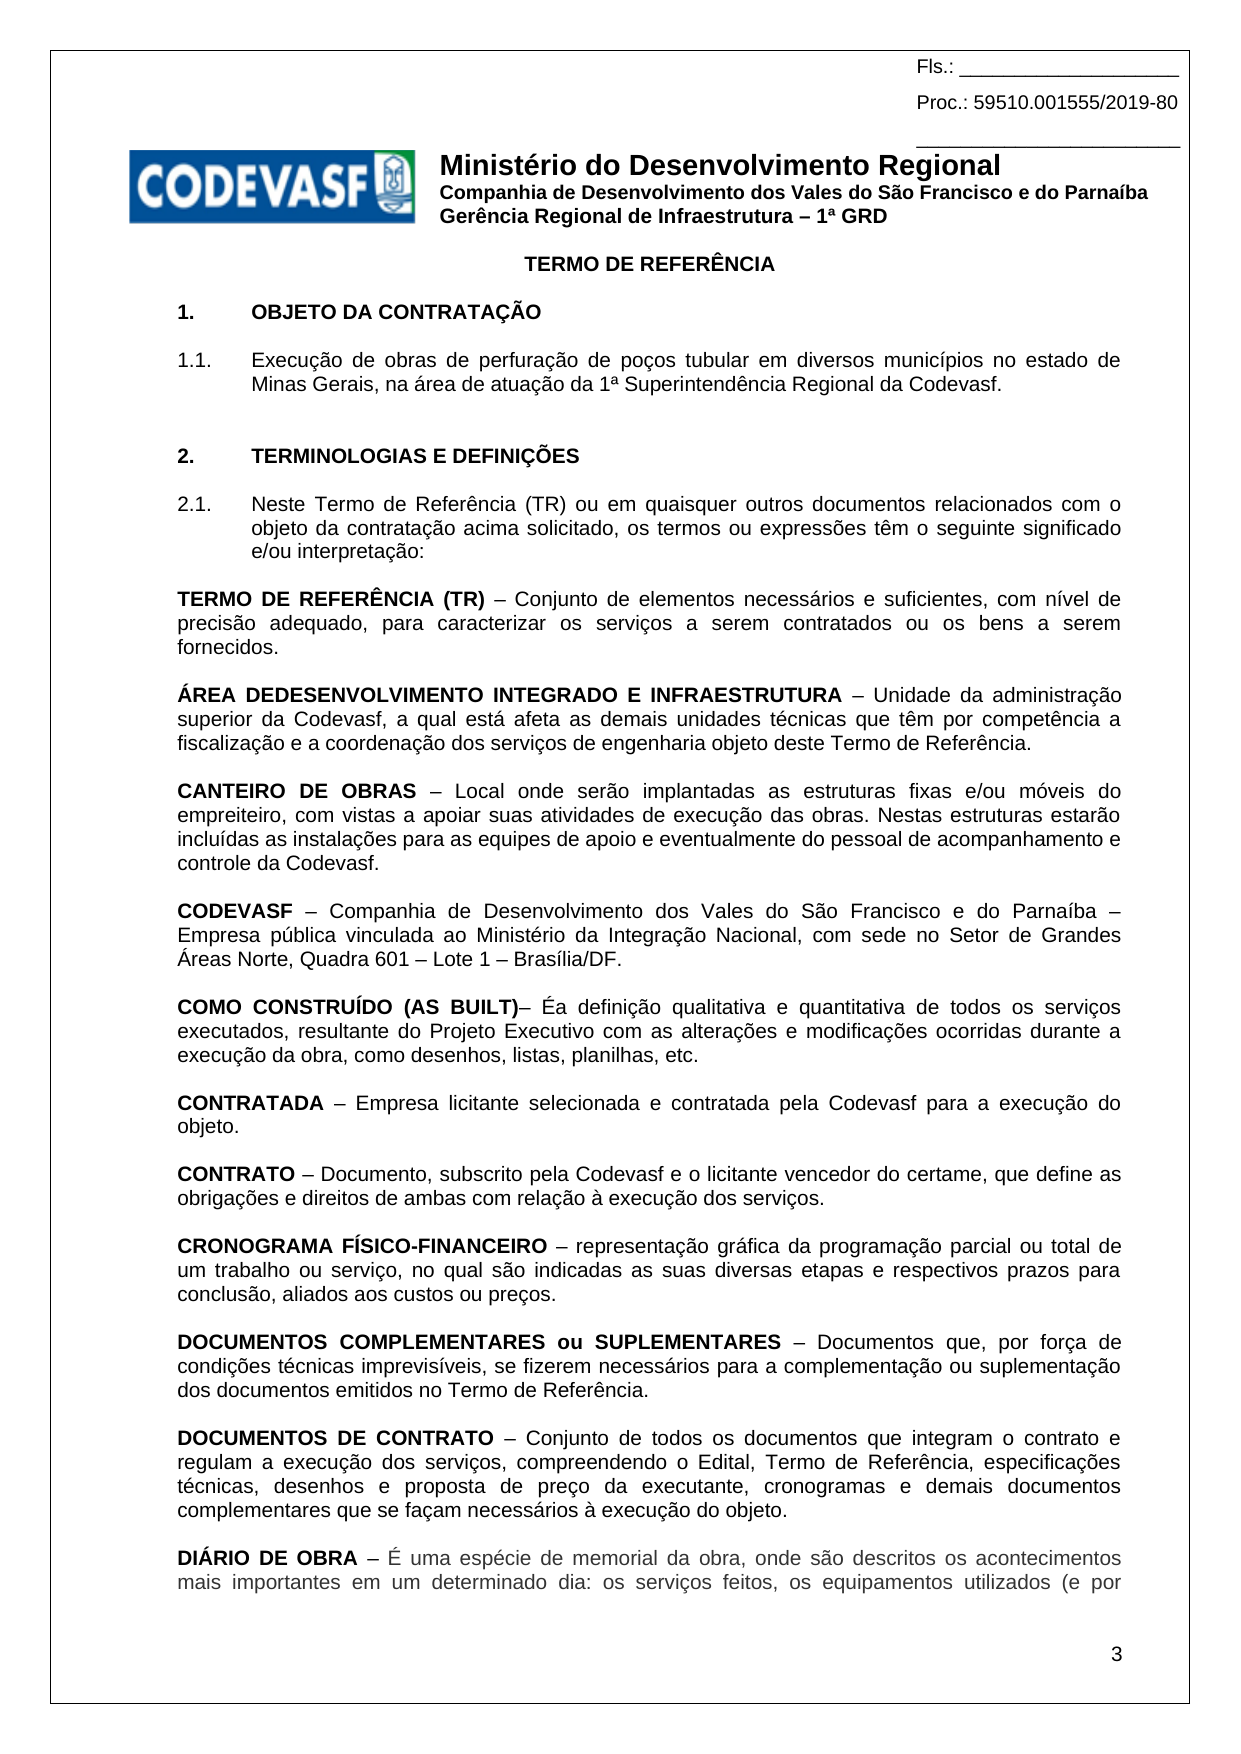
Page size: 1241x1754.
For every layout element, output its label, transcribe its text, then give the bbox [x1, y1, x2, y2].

subtitle OBJETO DA CONTRATAÇÃO [177, 300, 1122, 324]
text CONTRATO – Documento, subscrito pela Codevasf e o licitante vencedor do certame, que define as obrigações e direitos de ambas com relação à execução dos serviços. [177, 1162, 1122, 1210]
subtitle Neste Termo de Referência (TR) ou em quaisquer outros documentos relacionados com o objeto da contratação acima solicitado, os termos ou expressões têm o seguinte significado e/ou interpretação: [177, 491, 1122, 563]
text TERMO DE REFERÊNCIA (TR) – Conjunto de elementos necessários e suficientes, com nível de precisão adequado, para caracterizar os serviços a serem contratados ou os bens a serem fornecidos. [177, 587, 1122, 659]
text ÁREA DEDESENVOLVIMENTO INTEGRADO E INFRAESTRUTURA – Unidade da administração superior da Codevasf, a qual está afeta as demais unidades técnicas que têm por competência a fiscalização e a coordenação dos serviços de engenharia objeto deste Termo de Referência. [177, 683, 1122, 755]
subtitle Execução de obras de perfuração de poços tubular em diversos municípios no estado de Minas Gerais, na área de atuação da 1ª Superintendência Regional da Codevasf. [177, 348, 1122, 396]
text COMO CONSTRUÍDO (AS BUILT)– Éa definição qualitativa e quantitativa de todos os serviços executados, resultante do Projeto Executivo com as alterações e modificações ocorridas durante a execução da obra, como desenhos, listas, planilhas, etc. [177, 994, 1122, 1066]
text TERMO DE REFERÊNCIA [177, 252, 1122, 276]
text DOCUMENTOS COMPLEMENTARES ou SUPLEMENTARES – Documentos que, por força de condições técnicas imprevisíveis, se fizerem necessários para a complementação ou suplementação dos documentos emitidos no Termo de Referência. [177, 1330, 1122, 1402]
subtitle TERMINOLOGIAS E DEFINIÇÕES [177, 443, 1122, 467]
text CONTRATADA – Empresa licitante selecionada e contratada pela Codevasf para a execução do objeto. [177, 1090, 1122, 1138]
text CODEVASF – Companhia de Desenvolvimento dos Vales do São Francisco e do Parnaíba – Empresa pública vinculada ao Ministério da Integração Nacional, com sede no Setor de Grandes Áreas Norte, Quadra 601 – Lote 1 – Brasília/DF. [177, 899, 1122, 971]
text CRONOGRAMA FÍSICO-FINANCEIRO – representação gráfica da programação parcial ou total de um trabalho ou serviço, no qual são indicadas as suas diversas etapas e respectivos prazos para conclusão, aliados aos custos ou preços. [177, 1234, 1122, 1306]
text DOCUMENTOS DE CONTRATO – Conjunto de todos os documentos que integram o contrato e regulam a execução dos serviços, compreendendo o Edital, Termo de Referência, especificações técnicas, desenhos e proposta de preço da executante, cronogramas e demais documentos complementares que se façam necessários à execução do objeto. [177, 1426, 1122, 1522]
picture [129, 150, 417, 226]
text CANTEIRO DE OBRAS – Local onde serão implantadas as estruturas fixas e/ou móveis do empreiteiro, com vistas a apoiar suas atividades de execução das obras. Nestas estruturas estarão incluídas as instalações para as equipes de apoio e eventualmente do pessoal de acompanhamento e controle da Codevasf. [177, 779, 1122, 875]
